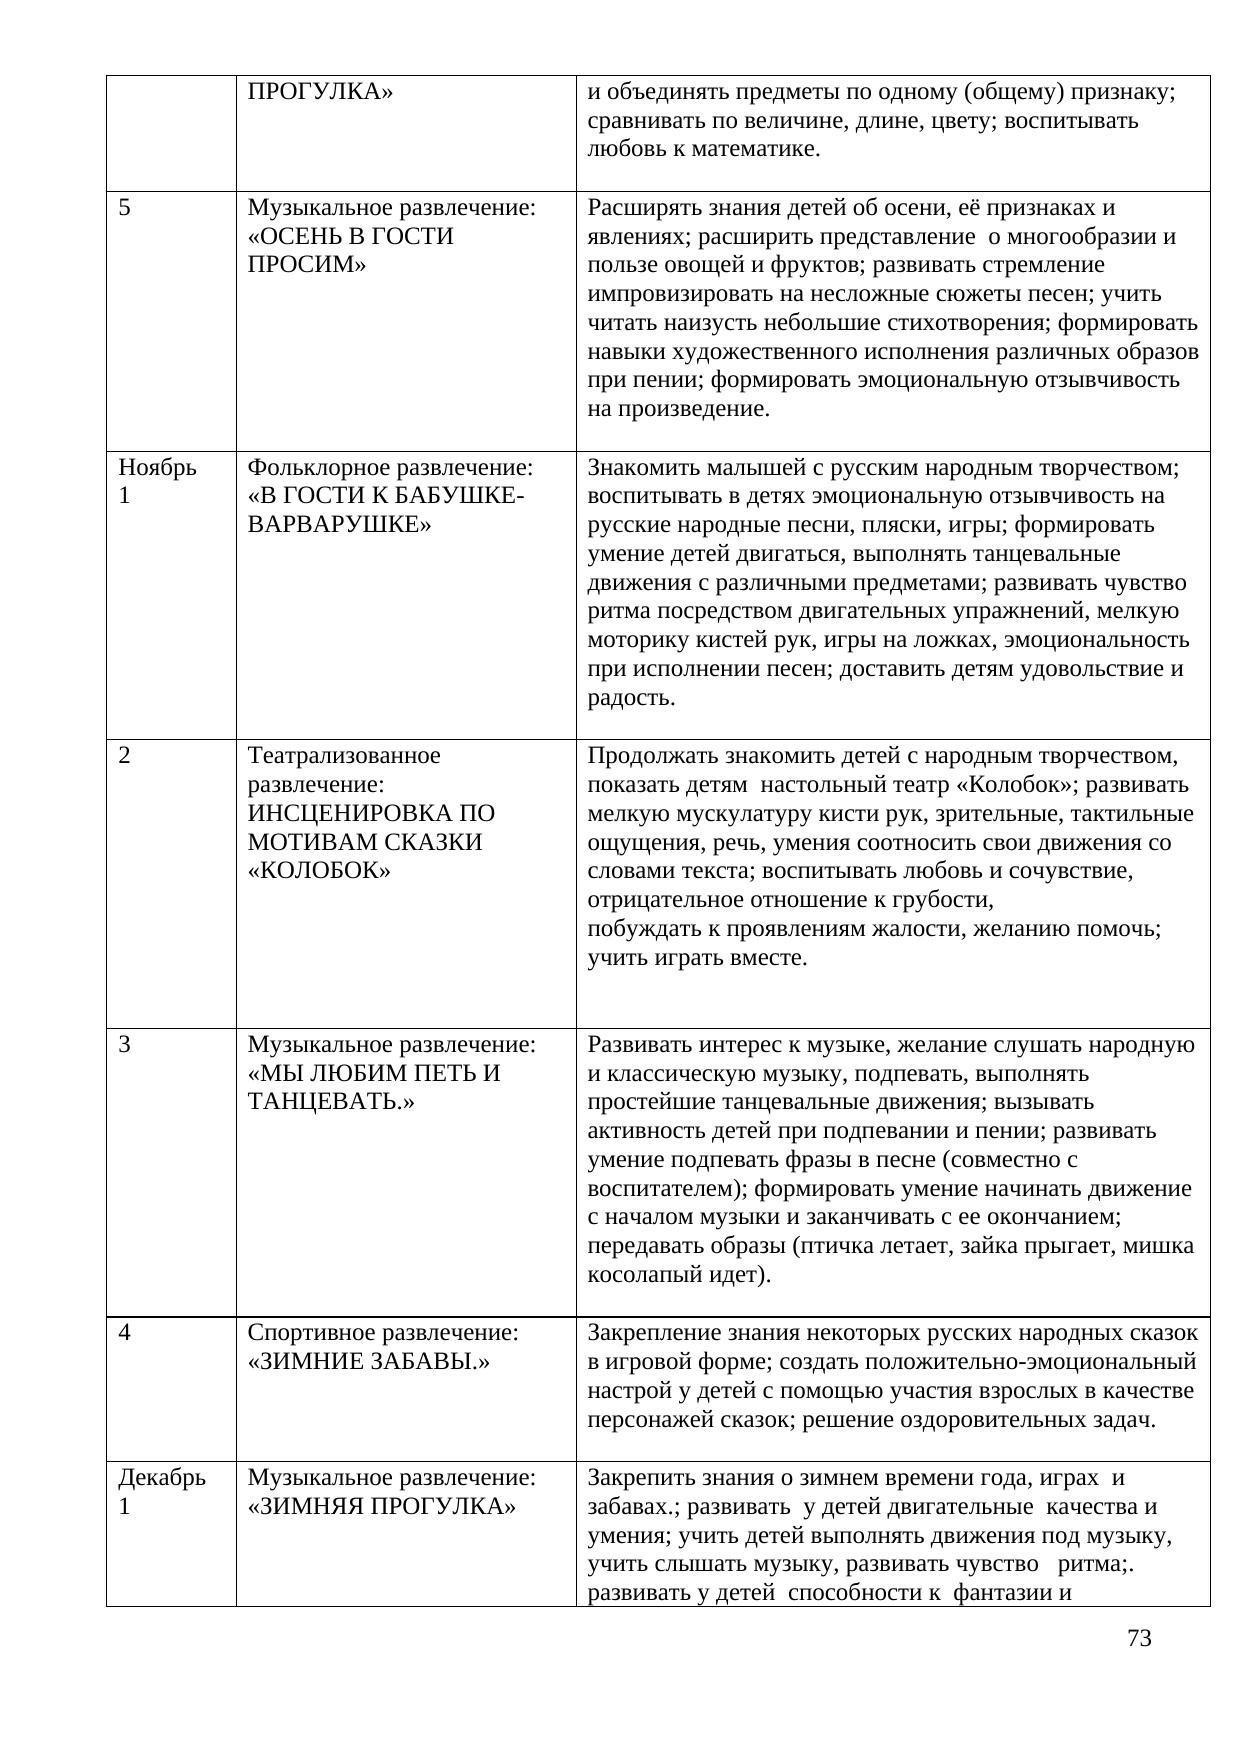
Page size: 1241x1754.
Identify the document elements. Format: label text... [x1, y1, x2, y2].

table_cell Развивать интерес к музыке, желание слушать народную и классическую музыку, подпевать, выполнять простейшие танцевальные движения; вызывать активность детей при подпевании и пении; развивать умение подпевать фразы в песне (совместно с воспитателем); формировать умение начинать движение с началом музыки и заканчивать с ее окончанием; передавать образы (птичка летает, зайка прыгает, мишка косолапый идет). [577, 1029, 1210, 1316]
table_cell Музыкальное развлечение: «ОСЕНЬ В ГОСТИ ПРОСИМ» [237, 192, 576, 451]
table_cell 5 [107, 192, 236, 451]
table_cell Продолжать знакомить детей с народным творчеством, показать детям настольный театр «Колобок»; развивать мелкую мускулатуру кисти рук, зрительные, тактильные ощущения, речь, умения соотносить свои движения со словами текста; воспитывать любовь и сочувствие, отрицательное отношение к грубости, побуждать к проявлениям жалости, желанию помочь; учить играть вместе. [577, 740, 1210, 1028]
table_cell Декабрь 1 [107, 1462, 236, 1606]
table_cell Расширять знания детей об осени, её признаках и явлениях; расширить представление о многообразии и пользе овощей и фруктов; развивать стремление импровизировать на несложные сюжеты песен; учить читать наизусть небольшие стихотворения; формировать навыки художественного исполнения различных образов при пении; формировать эмоциональную отзывчивость на произведение. [577, 192, 1210, 451]
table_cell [577, 1462, 1210, 1606]
table_cell Спортивное развлечение: «ЗИМНИЕ ЗАБАВЫ.» [237, 1318, 576, 1461]
table_cell 4 [107, 1318, 236, 1461]
table_cell 2 [107, 740, 236, 1028]
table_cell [237, 76, 576, 191]
table_cell Знакомить малышей с русским народным творчеством; воспитывать в детях эмоциональную отзывчивость на русские народные песни, пляски, игры; формировать умение детей двигаться, выполнять танцевальные движения с различными предметами; развивать чувство ритма посредством двигательных упражнений, мелкую моторику кистей рук, игры на ложках, эмоциональность при исполнении песен; доставить детям удовольствие и радость. [577, 452, 1210, 739]
table_cell 4 [107, 76, 236, 191]
table_cell Фольклорное развлечение: «В ГОСТИ К БАБУШКЕ-ВАРВАРУШКЕ» [237, 452, 576, 739]
table_cell Музыкальное развлечение: «МЫ ЛЮБИМ ПЕТЬ И ТАНЦЕВАТЬ.» [237, 1029, 576, 1316]
table_cell 3 [107, 1029, 236, 1316]
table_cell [237, 1462, 576, 1606]
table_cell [577, 76, 1210, 191]
table_cell Закрепление знания некоторых русских народных сказок в игровой форме; создать положительно-эмоциональный настрой у детей с помощью участия взрослых в качестве персонажей сказок; решение оздоровительных задач. [577, 1318, 1210, 1461]
table_cell Ноябрь 1 [107, 452, 236, 739]
table_cell Театрализованное развлечение: ИНСЦЕНИРОВКА ПО МОТИВАМ СКАЗКИ «КОЛОБОК» [237, 740, 576, 1028]
